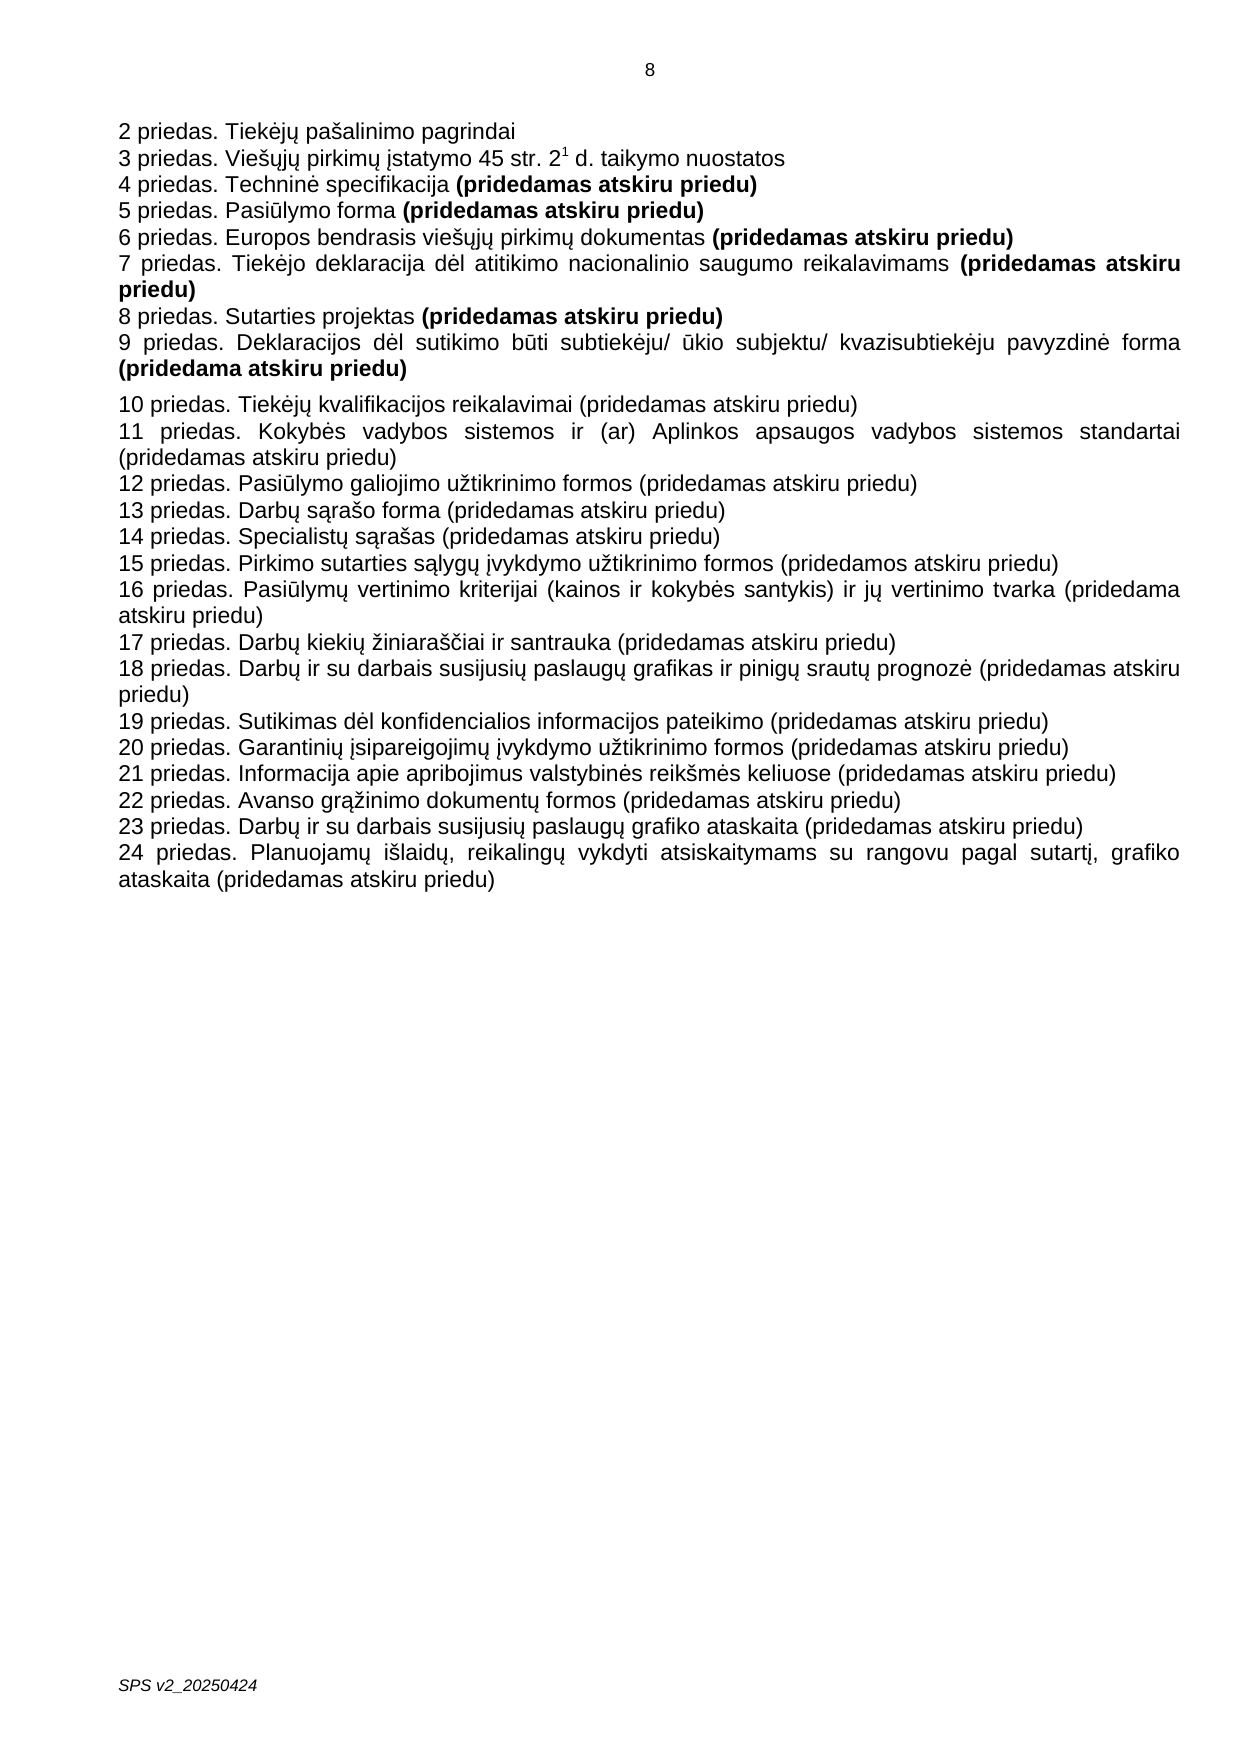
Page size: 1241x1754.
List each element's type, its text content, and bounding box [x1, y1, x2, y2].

text 14 priedas. Specialistų sąrašas (pridedamas atskiru priedu) [118, 523, 1181, 549]
text 6 priedas. Europos bendrasis viešųjų pirkimų dokumentas (pridedamas atskiru priedu) [118, 223, 1181, 250]
text 5 priedas. Pasiūlymo forma (pridedamas atskiru priedu) [118, 197, 1181, 223]
text 2 priedas. Tiekėjų pašalinimo pagrindai [118, 118, 1181, 144]
text 24 priedas. Planuojamų išlaidų, reikalingų vykdyti atsiskaitymams su rangovu pagal sutartį, grafiko ataskaita (pridedamas atskiru priedu) [118, 839, 1181, 892]
text 23 priedas. Darbų ir su darbais susijusių paslaugų grafiko ataskaita (pridedamas atskiru priedu) [118, 813, 1181, 839]
text 9 priedas. Deklaracijos dėl sutikimo būti subtiekėju/ ūkio subjektu/ kvazisubtiekėju pavyzdinė forma (pridedama atskiru priedu) [118, 329, 1181, 382]
text 13 priedas. Darbų sąrašo forma (pridedamas atskiru priedu) [118, 497, 1181, 523]
text 15 priedas. Pirkimo sutarties sąlygų įvykdymo užtikrinimo formos (pridedamos atskiru priedu) [118, 549, 1181, 576]
text 16 priedas. Pasiūlymų vertinimo kriterijai (kainos ir kokybės santykis) ir jų vertinimo tvarka (pridedama atskiru priedu) [118, 576, 1181, 628]
text 10 priedas. Tiekėjų kvalifikacijos reikalavimai (pridedamas atskiru priedu) [118, 391, 1181, 418]
text 17 priedas. Darbų kiekių žiniaraščiai ir santrauka (pridedamas atskiru priedu) [118, 628, 1181, 655]
text 22 priedas. Avanso grąžinimo dokumentų formos (pridedamas atskiru priedu) [118, 787, 1181, 813]
text 4 priedas. Techninė specifikacija (pridedamas atskiru priedu) [118, 171, 1181, 197]
text 20 priedas. Garantinių įsipareigojimų įvykdymo užtikrinimo formos (pridedamas atskiru priedu) [118, 734, 1181, 760]
text 18 priedas. Darbų ir su darbais susijusių paslaugų grafikas ir pinigų srautų prognozė (pridedamas atskiru priedu) [118, 655, 1181, 708]
text 19 priedas. Sutikimas dėl konfidencialios informacijos pateikimo (pridedamas atskiru priedu) [118, 708, 1181, 734]
text 3 priedas. Viešųjų pirkimų įstatymo 45 str. 21 d. taikymo nuostatos [118, 144, 1181, 171]
text 21 priedas. Informacija apie apribojimus valstybinės reikšmės keliuose (pridedamas atskiru priedu) [118, 760, 1181, 787]
text 11 priedas. Kokybės vadybos sistemos ir (ar) Aplinkos apsaugos vadybos sistemos standartai (pridedamas atskiru priedu) [118, 418, 1181, 470]
text 7 priedas. Tiekėjo deklaracija dėl atitikimo nacionalinio saugumo reikalavimams (pridedamas atskiru priedu) [118, 250, 1181, 303]
text 8 priedas. Sutarties projektas (pridedamas atskiru priedu) [118, 303, 1181, 329]
text 12 priedas. Pasiūlymo galiojimo užtikrinimo formos (pridedamas atskiru priedu) [118, 470, 1181, 497]
